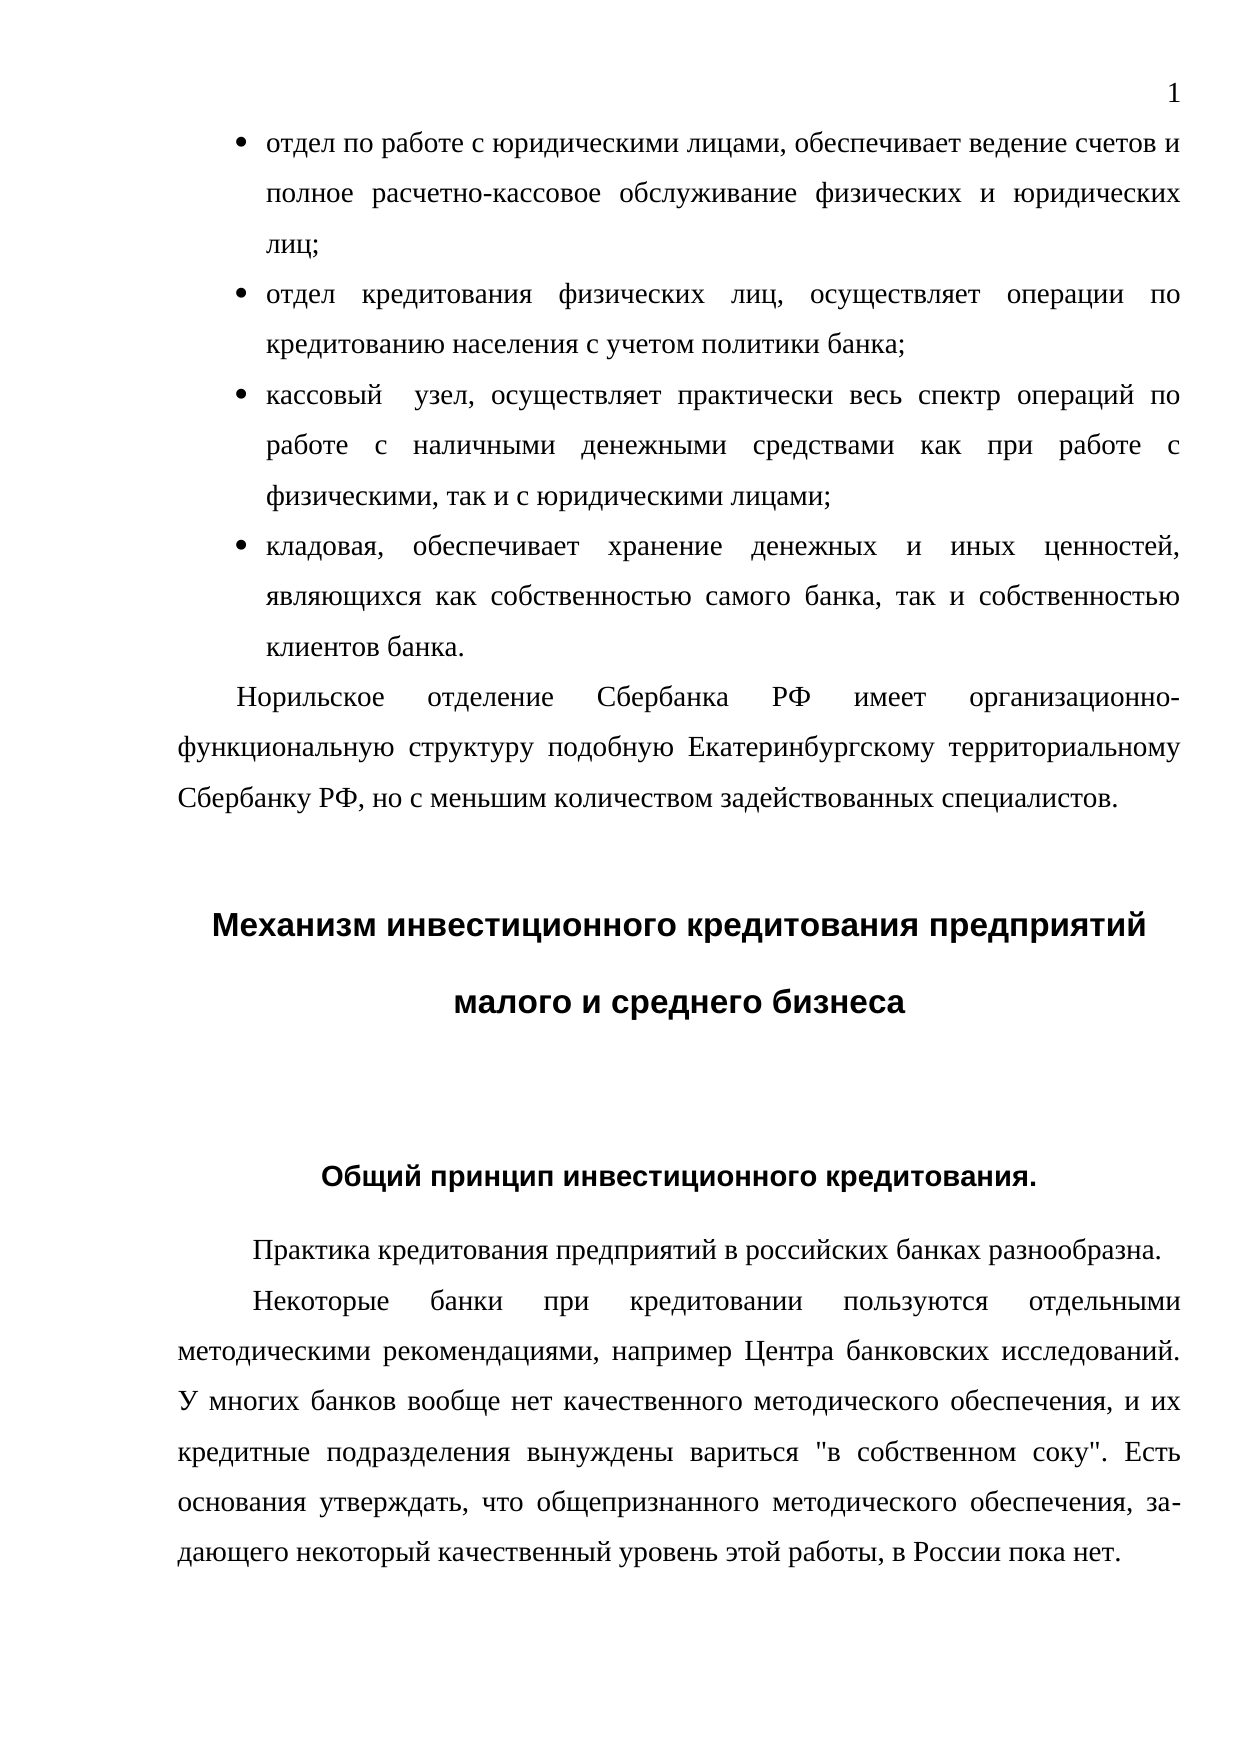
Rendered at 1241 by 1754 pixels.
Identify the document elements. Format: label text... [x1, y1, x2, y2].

subtitle Общий принцип инвестиционного кредитования. [177, 1159, 1181, 1193]
text Норильское отделение Сбербанка РФ имеет организационно-функциональную структуру подобную Екатеринбургскому территориальному Сбербанку РФ, но с меньшим количеством задействованных специалистов. [177, 679, 1181, 813]
list кладовая, обеспечивает хранение денежных и иных ценностей, являющихся как собственностью самого банка, так и собственностью клиентов банка. [236, 528, 1181, 662]
text Некоторые банки при кредитовании пользуются отдельными методическими рекомендациями, например Центра банковских исследований. У многих банков вообще нет качественного методического обеспечения, и их кредитные подразделения вынуждены вариться "в собственном соку". Есть основания утверждать, что общепризнанного методического обеспечения, задающего некоторый качественный уровень этой работы, в России пока нет. [177, 1283, 1181, 1568]
list отдел кредитования физических лиц, осуществляет операции по кредитованию населения с учетом политики банка; [236, 276, 1181, 360]
subtitle Механизм инвестиционного кредитования предприятий малого и среднего бизнеса [177, 905, 1181, 1021]
list отдел по работе с юридическими лицами, обеспечивает ведение счетов и полное расчетно-кассовое обслуживание физических и юридических лиц; [236, 125, 1181, 259]
text Практика кредитования предприятий в российских банках разнообразна. [177, 1232, 1181, 1266]
list кассовый узел, осуществляет практически весь спектр операций по работе с наличными денежными средствами как при работе с физическими, так и с юридическими лицами; [236, 377, 1181, 511]
